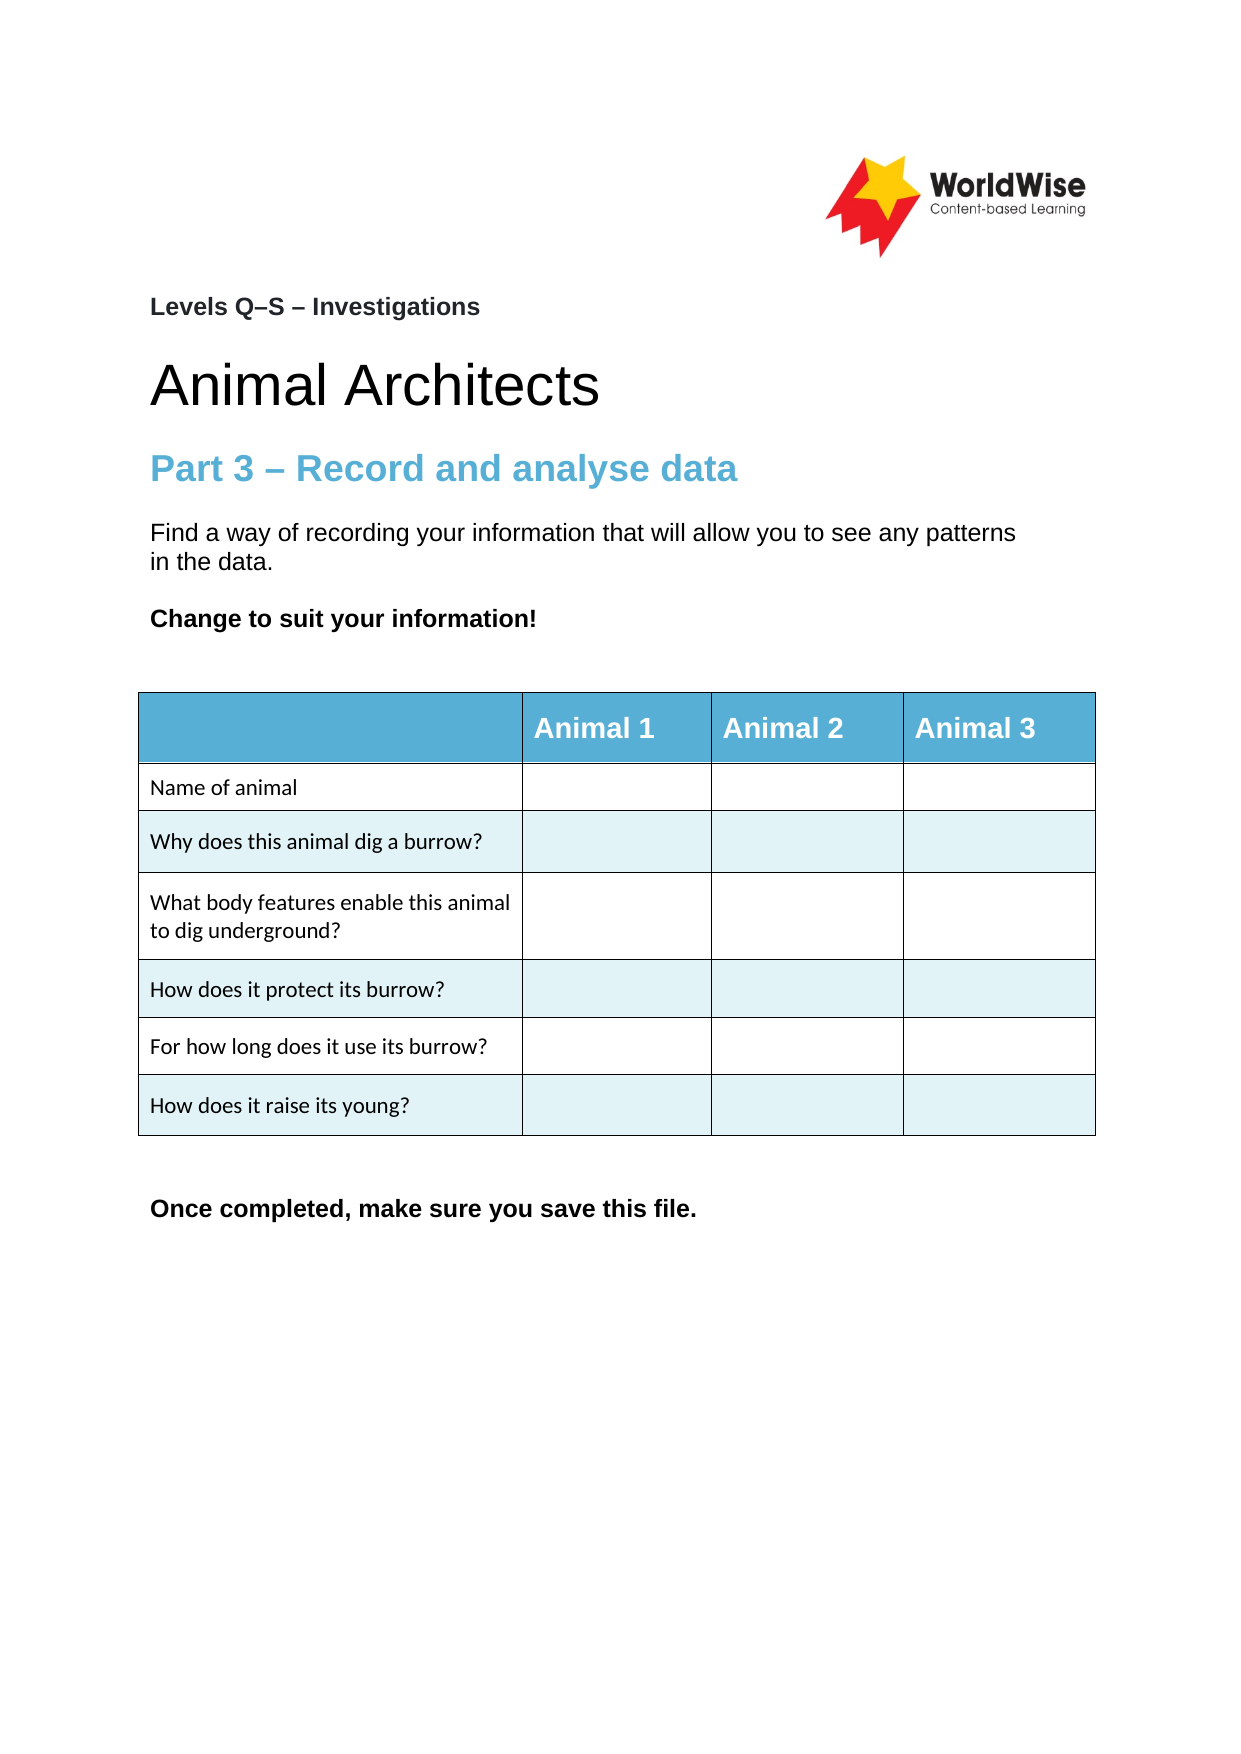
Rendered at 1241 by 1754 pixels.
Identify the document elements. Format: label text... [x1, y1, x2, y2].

table_cell [904, 873, 1095, 959]
table_cell [523, 960, 711, 1017]
table_header Animal 1 [523, 693, 711, 762]
table_cell [712, 764, 903, 810]
table_cell [904, 811, 1095, 872]
table_cell [712, 1018, 903, 1074]
text Animal Architects [150, 350, 1090, 417]
table_cell [904, 1075, 1095, 1135]
table_cell Name of animal [139, 764, 522, 810]
table_cell [712, 873, 903, 959]
table_cell [523, 1018, 711, 1074]
table_cell [523, 873, 711, 959]
table_cell What body features enable this animal to dig underground? [139, 873, 522, 959]
table_cell For how long does it use its burrow? [139, 1018, 522, 1074]
table_cell How does it protect its burrow? [139, 960, 522, 1017]
text Levels Q–S – Investigations [150, 292, 1090, 321]
table_cell [904, 764, 1095, 810]
table_cell [712, 960, 903, 1017]
table_cell [523, 764, 711, 810]
table_header [139, 693, 522, 762]
table_cell [523, 1075, 711, 1135]
table_cell [523, 811, 711, 872]
table_cell Why does this animal dig a burrow? [139, 811, 522, 872]
text Once completed, make sure you save this file. [150, 1136, 1090, 1222]
table_cell [904, 960, 1095, 1017]
table_header Animal 2 [712, 693, 903, 762]
table_cell [712, 1075, 903, 1135]
picture [819, 150, 1091, 264]
table_cell How does it raise its young? [139, 1075, 522, 1135]
table_cell [712, 811, 903, 872]
table_header Animal 3 [904, 693, 1095, 762]
table_cell [904, 1018, 1095, 1074]
text Part 3 – Record and analyse data Find a way of recording your information that will allow you to see any patterns in the data. Change to suit your information! [150, 446, 1090, 692]
